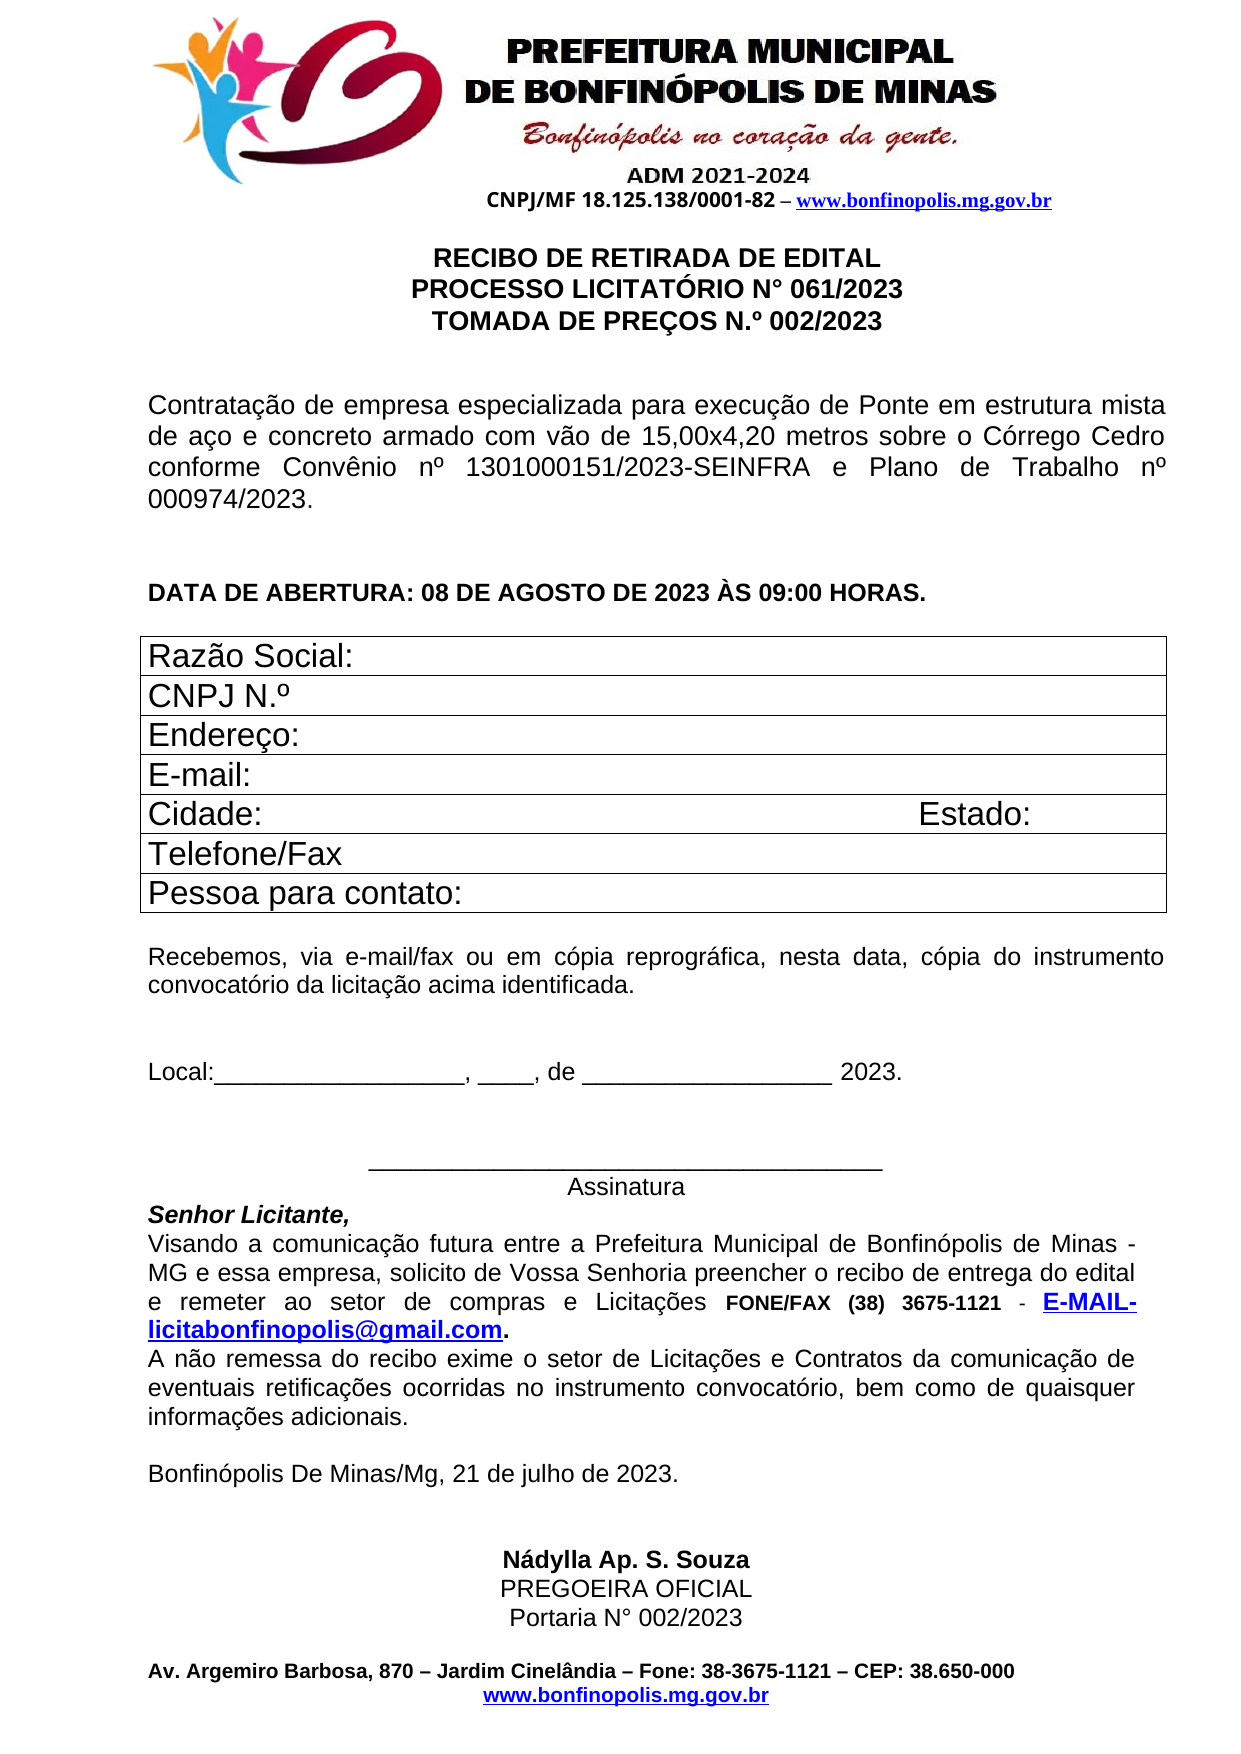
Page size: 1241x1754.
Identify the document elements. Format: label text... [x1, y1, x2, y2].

text Bonfinópolis De Minas/Mg, 21 de julho de 2023. [148, 1459, 1137, 1488]
text PROCESSO LICITATÓRIO N° 061/2023 [148, 273, 1166, 305]
text Recebemos, via e-mail/fax ou em cópia reprográfica, nesta data, cópia do instrumento convocatório da licitação acima identificada. [148, 942, 1166, 999]
text _____________________________________ [148, 1143, 1104, 1172]
text TOMADA DE PREÇOS N.º 002/2023 [148, 305, 1166, 336]
table_cell CNPJ N.º [141, 676, 1166, 714]
table_cell Cidade: Estado: [141, 795, 1166, 833]
text Contratação de empresa especializada para execução de Ponte em estrutura mista de aço e concreto armado com vão de 15,00x4,20 metros sobre o Córrego Cedro conforme Convênio nº 1301000151/2023-SEINFRA e Plano de Trabalho nº 000974/2023. [148, 389, 1166, 514]
text Local:__________________, ____, de __________________ 2023. [148, 1057, 1104, 1085]
text RECIBO DE RETIRADA DE EDITAL [148, 242, 1166, 273]
text Portaria N° 002/2023 [148, 1603, 1104, 1632]
text Assinatura [148, 1172, 1104, 1200]
text Nádylla Ap. S. Souza [148, 1545, 1104, 1574]
text PREGOEIRA OFICIAL [148, 1574, 1104, 1603]
text DATA DE ABERTURA: 08 DE AGOSTO DE 2023 ÀS 09:00 HORAS. [148, 578, 1166, 607]
table_header Razão Social: [141, 637, 1166, 675]
table_cell Endereço: [141, 716, 1166, 754]
text Senhor Licitante, [148, 1200, 1137, 1229]
text A não remessa do recibo exime o setor de Licitações e Contratos da comunicação de eventuais retificações ocorridas no instrumento convocatório, bem como de quaisquer informações adicionais. [148, 1344, 1137, 1430]
text Visando a comunicação futura entre a Prefeitura Municipal de Bonfinópolis de Minas - MG e essa empresa, solicito de Vossa Senhoria preencher o recibo de entrega do edital e remeter ao setor de compras e Licitações FONE/FAX (38) 3675-1121 - E-MAIL-licitabonfinopolis@gmail.com. [148, 1229, 1137, 1344]
table_cell E-mail: [141, 755, 1166, 793]
picture [147, 14, 1012, 186]
table_cell Telefone/Fax [141, 834, 1166, 872]
table_cell Pessoa para contato: [141, 874, 1166, 912]
